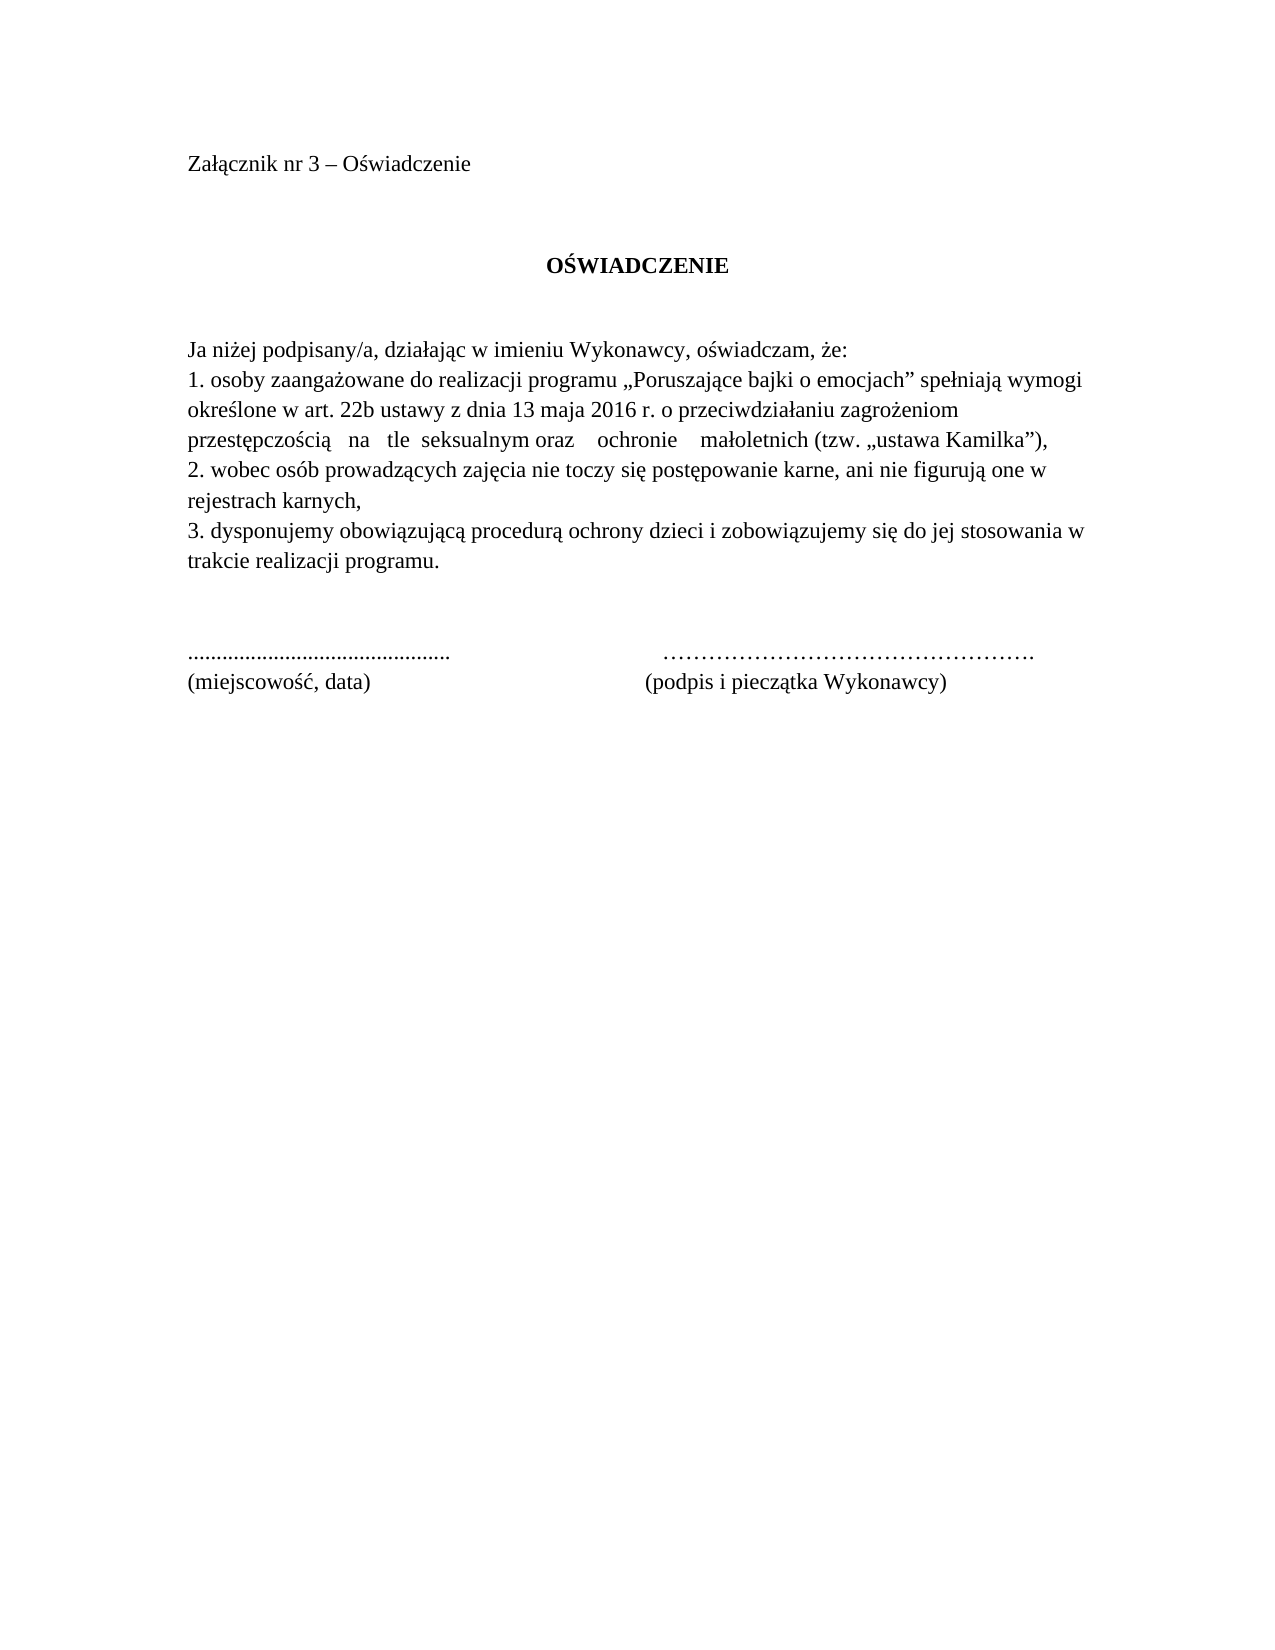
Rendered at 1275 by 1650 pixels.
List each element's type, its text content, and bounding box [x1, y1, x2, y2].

text .............................................. …………………………………………. [187, 577, 1087, 664]
text Załącznik nr 3 – Oświadczenie [187, 150, 1087, 176]
text (miejscowość, data) (podpis i pieczątka Wykonawcy) [187, 668, 1087, 694]
text Ja niżej podpisany/a, działając w imieniu Wykonawcy, oświadczam, że: 1. osoby zaangażowane do realizacji programu „Poruszające bajki o emocjach” spełniają wymogi określone w art. 22b ustawy z dnia 13 maja 2016 r. o przeciwdziałaniu zagrożeniom przestępczością na tle seksualnym oraz ochronie małoletnich (tzw. „ustawa Kamilka”), 2. wobec osób prowadzących zajęcia nie toczy się postępowanie karne, ani nie figurują one w rejestrach karnych, 3. dysponujemy obowiązującą procedurą ochrony dzieci i zobowiązujemy się do jej stosowania w trakcie realizacji programu. [187, 336, 1087, 573]
text OŚWIADCZENIE [187, 252, 1087, 311]
